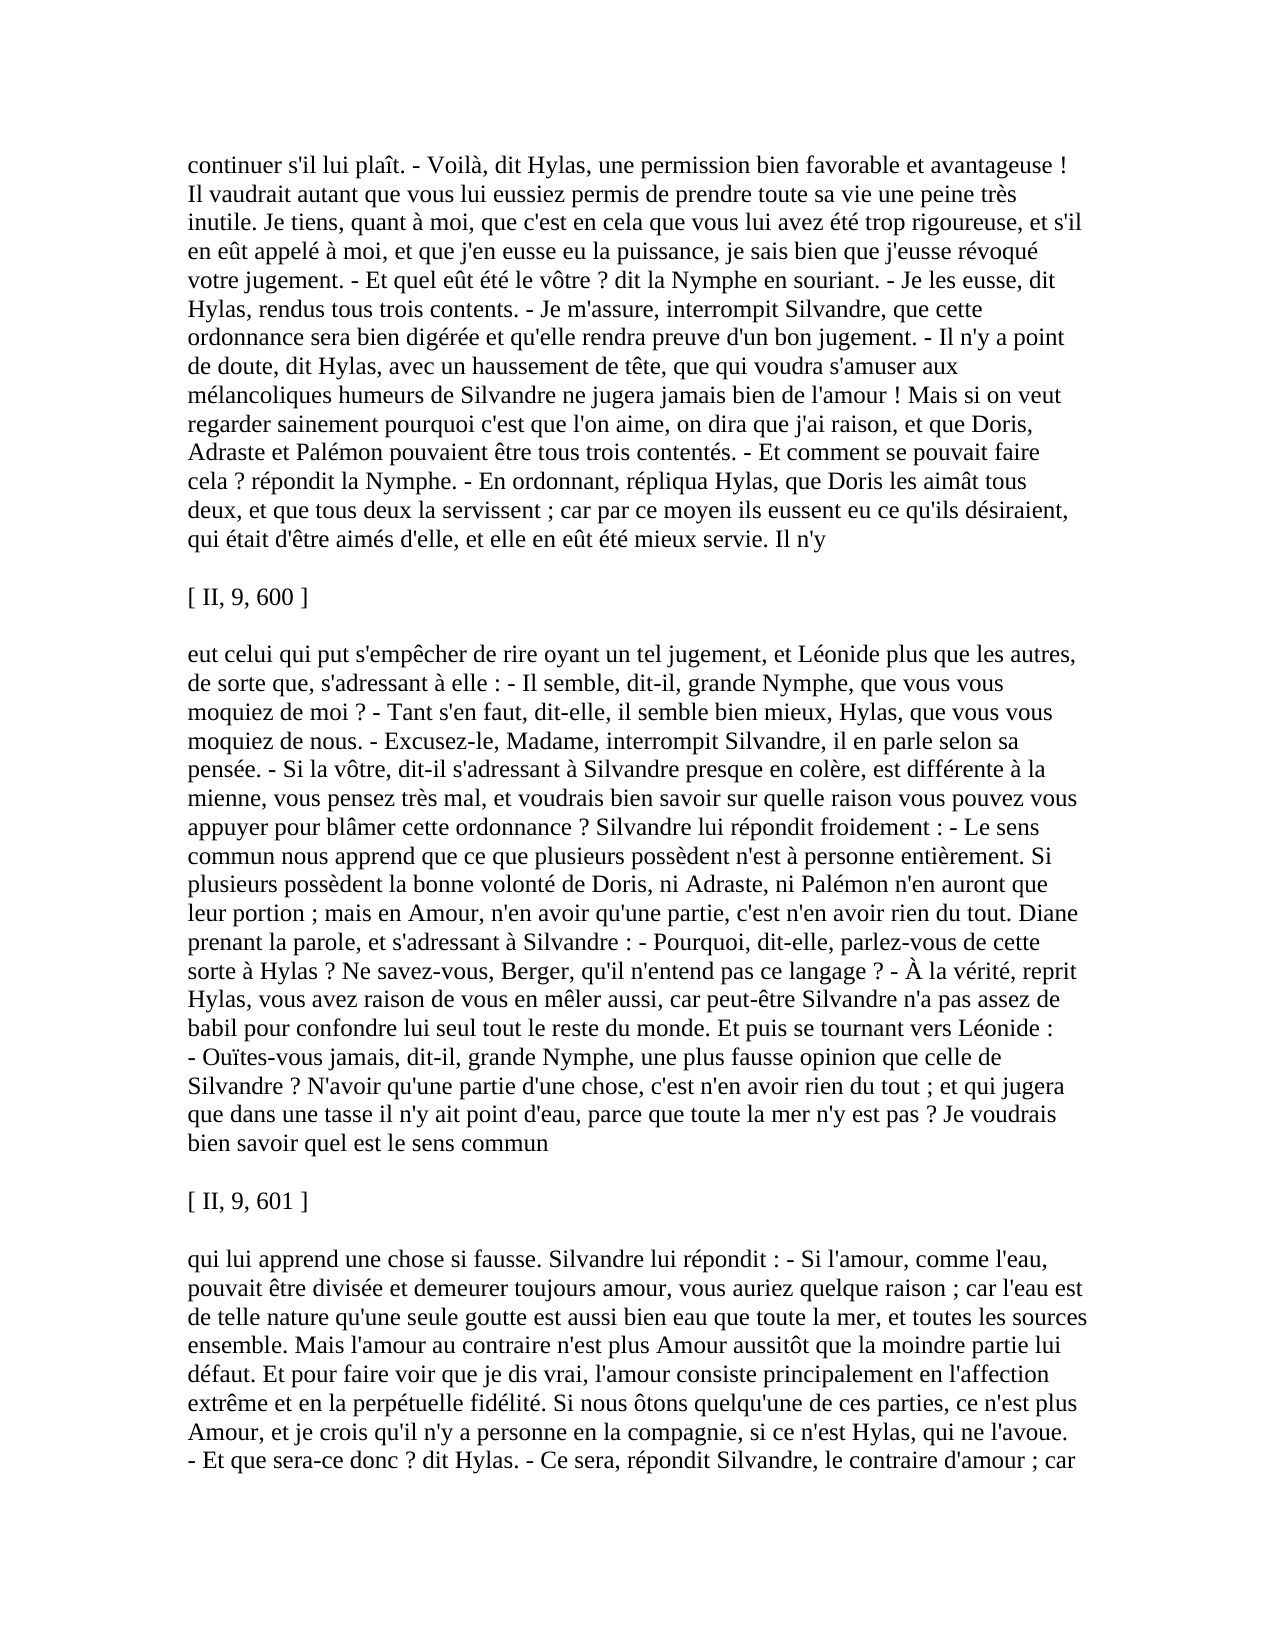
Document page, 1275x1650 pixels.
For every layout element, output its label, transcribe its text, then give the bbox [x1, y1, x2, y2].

text [ II, 9, 600 ] [187, 582, 1087, 610]
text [187, 150, 1087, 552]
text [187, 1244, 1087, 1474]
text eut celui qui put s'empêcher de rire oyant un tel jugement, et Léonide plus que les autres, de sorte que, s'adressant à elle : - Il semble, dit-il, grande Nymphe, que vous vous moquiez de moi ? - Tant s'en faut, dit-elle, il semble bien mieux, Hylas, que vous vous moquiez de nous. - Excusez-le, Madame, interrompit Silvandre, il en parle selon sa pensée. - Si la vôtre, dit-il s'adressant à Silvandre presque en colère, est différente à la mienne, vous pensez très mal, et voudrais bien savoir sur quelle raison vous pouvez vous appuyer pour blâmer cette ordonnance ? Silvandre lui répondit froidement : - Le sens commun nous apprend que ce que plusieurs possèdent n'est à personne entièrement. Si plusieurs possèdent la bonne volonté de Doris, ni Adraste, ni Palémon n'en auront que leur portion ; mais en Amour, n'en avoir qu'une partie, c'est n'en avoir rien du tout. Diane prenant la parole, et s'adressant à Silvandre : - Pourquoi, dit-elle, parlez-vous de cette sorte à Hylas ? Ne savez-vous, Berger, qu'il n'entend pas ce langage ? - À la vérité, reprit Hylas, vous avez raison de vous en mêler aussi, car peut-être Silvandre n'a pas assez de babil pour confondre lui seul tout le reste du monde. Et puis se tournant vers Léonide : - Ouïtes-vous jamais, dit-il, grande Nymphe, une plus fausse opinion que celle de Silvandre ? N'avoir qu'une partie d'une chose, c'est n'en avoir rien du tout ; et qui jugera que dans une tasse il n'y ait point d'eau, parce que toute la mer n'y est pas ? Je voudrais bien savoir quel est le sens commun [187, 639, 1087, 1157]
text [ II, 9, 601 ] [187, 1186, 1087, 1215]
